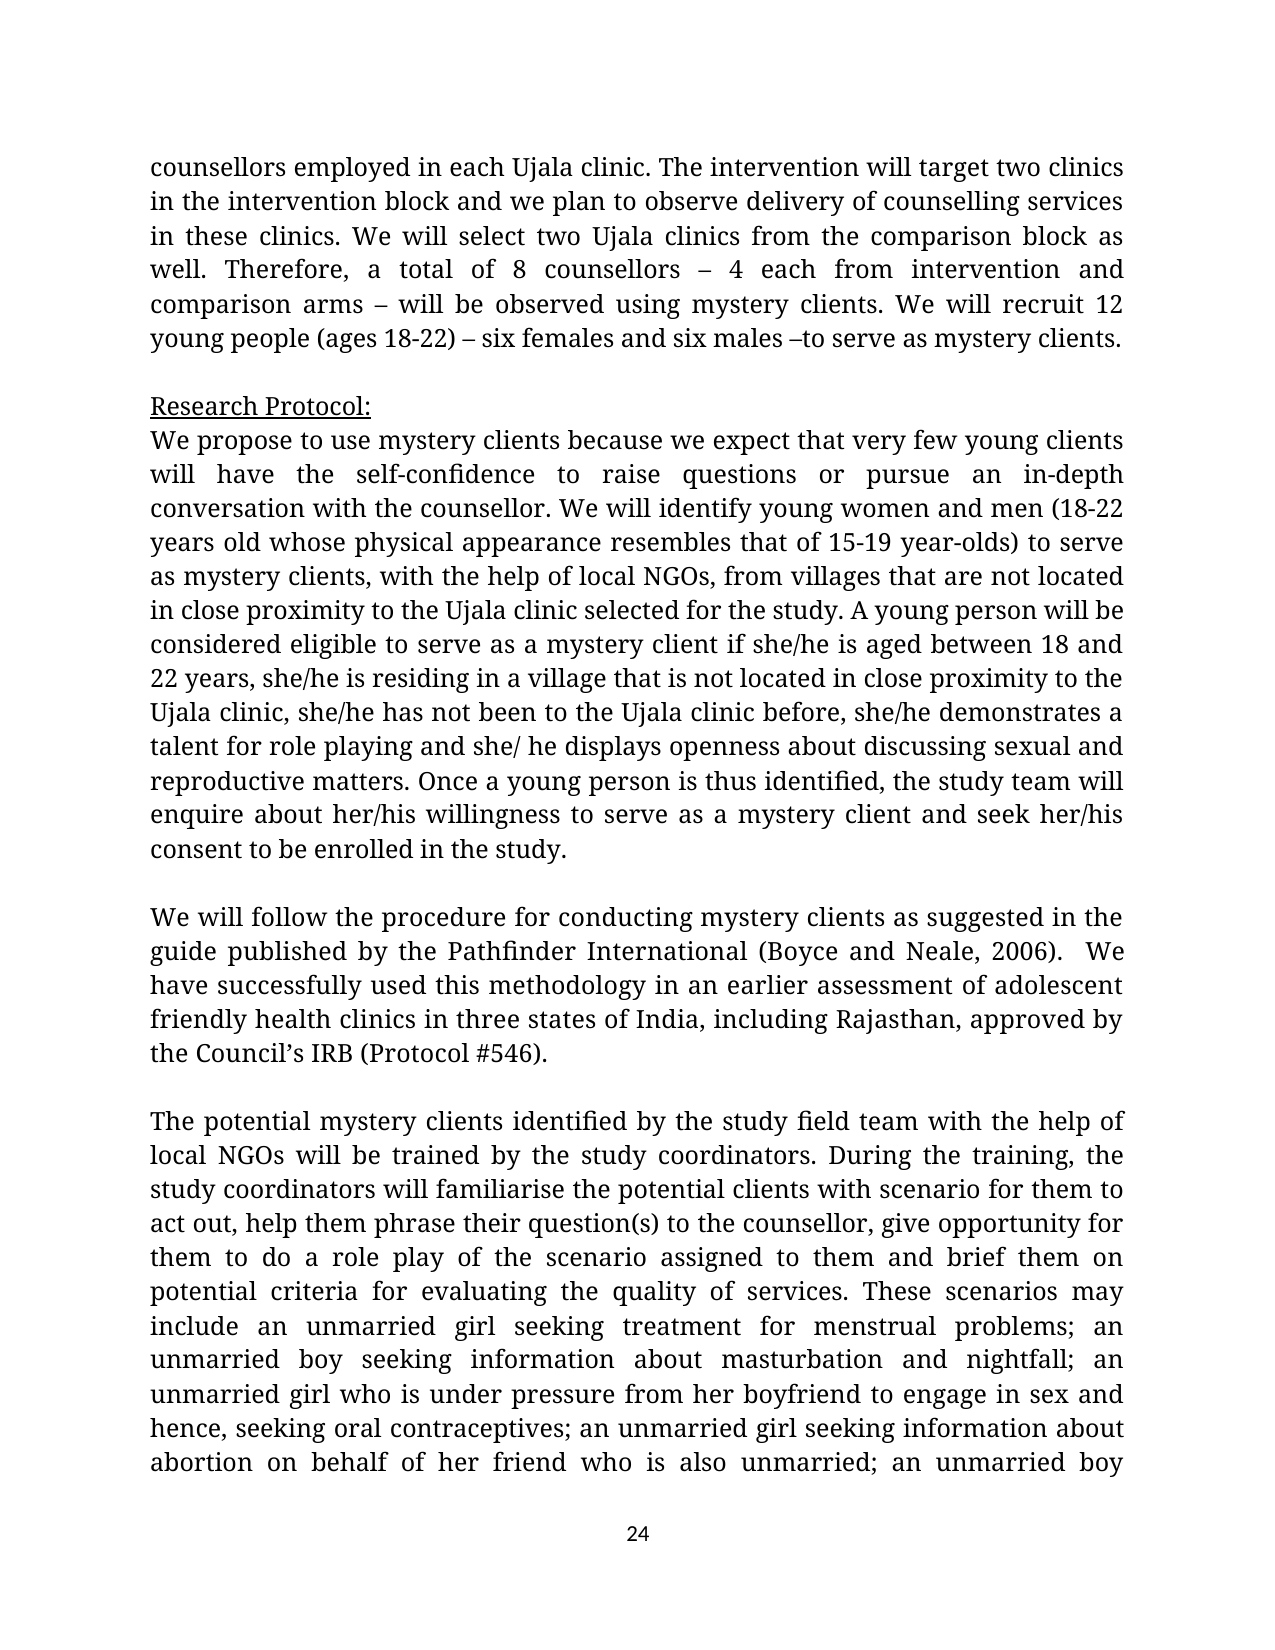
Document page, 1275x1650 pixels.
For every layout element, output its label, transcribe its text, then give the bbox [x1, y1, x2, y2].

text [150, 150, 1125, 354]
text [150, 1104, 1125, 1478]
text We will follow the procedure for conducting mystery clients as suggested in the guide published by the Pathfinder International (Boyce and Neale, 2006). We have successfully used this methodology in an earlier assessment of adolescent friendly health clinics in three states of India, including Rajasthan, approved by the Council’s IRB (Protocol #546). [150, 899, 1125, 1070]
subtitle Research Protocol: [150, 388, 1125, 422]
text We propose to use mystery clients because we expect that very few young clients will have the self-confidence to raise questions or pursue an in-depth conversation with the counsellor. We will identify young women and men (18-22 years old whose physical appearance resembles that of 15-19 year-olds) to serve as mystery clients, with the help of local NGOs, from villages that are not located in close proximity to the Ujala clinic selected for the study. A young person will be considered eligible to serve as a mystery client if she/he is aged between 18 and 22 years, she/he is residing in a village that is not located in close proximity to the Ujala clinic, she/he has not been to the Ujala clinic before, she/he demonstrates a talent for role playing and she/ he displays openness about discussing sexual and reproductive matters. Once a young person is thus identified, the study team will enquire about her/his willingness to serve as a mystery client and seek her/his consent to be enrolled in the study. [150, 422, 1125, 865]
